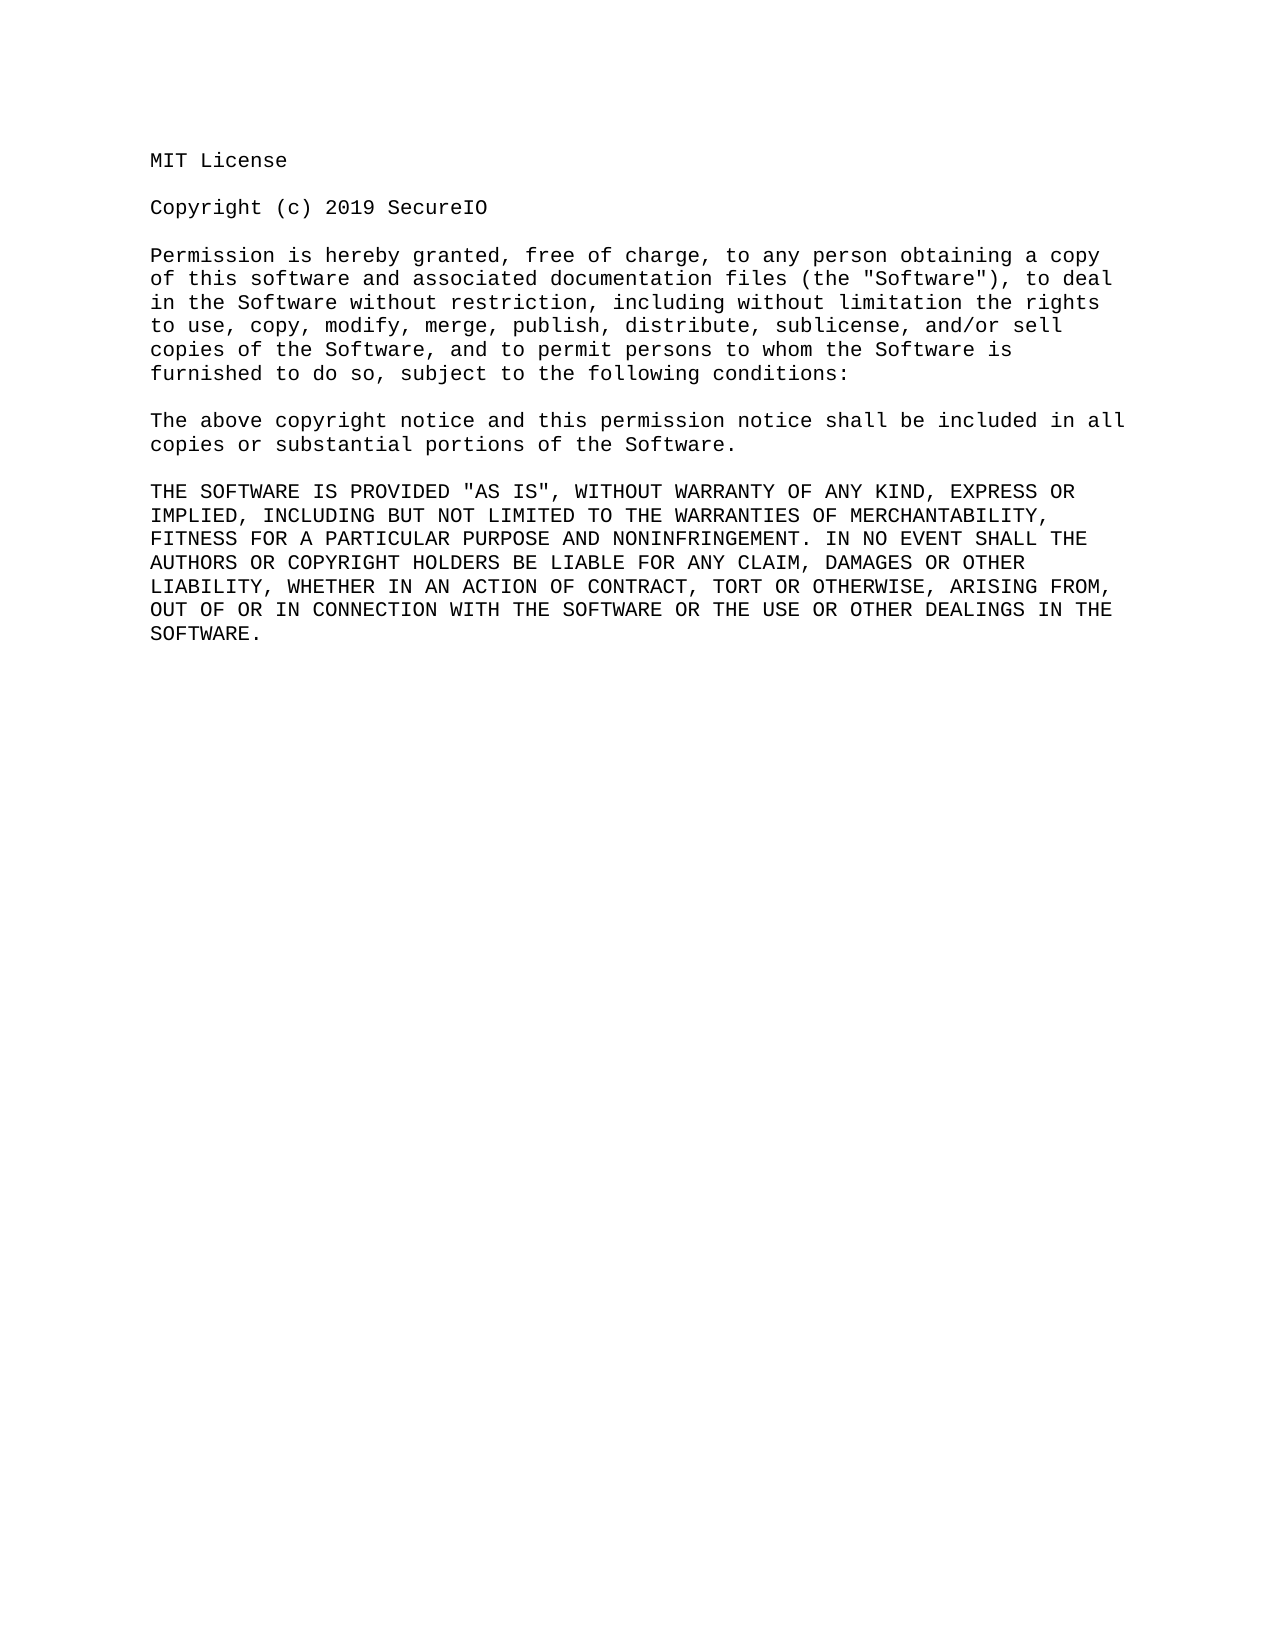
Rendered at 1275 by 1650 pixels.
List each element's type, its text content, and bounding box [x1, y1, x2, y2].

text SOFTWARE. [150, 623, 1125, 647]
text to use, copy, modify, merge, publish, distribute, sublicense, and/or sell [150, 316, 1125, 339]
text OUT OF OR IN CONNECTION WITH THE SOFTWARE OR THE USE OR OTHER DEALINGS IN THE [150, 599, 1125, 623]
text Permission is hereby granted, free of charge, to any person obtaining a copy [150, 244, 1125, 268]
text AUTHORS OR COPYRIGHT HOLDERS BE LIABLE FOR ANY CLAIM, DAMAGES OR OTHER [150, 552, 1125, 576]
text copies of the Software, and to permit persons to whom the Software is [150, 339, 1125, 363]
text of this software and associated documentation files (the "Software"), to deal [150, 268, 1125, 292]
text Copyright (c) 2019 SecureIO [150, 197, 1125, 221]
text furnished to do so, subject to the following conditions: [150, 363, 1125, 386]
text LIABILITY, WHETHER IN AN ACTION OF CONTRACT, TORT OR OTHERWISE, ARISING FROM, [150, 576, 1125, 599]
text in the Software without restriction, including without limitation the rights [150, 292, 1125, 316]
text THE SOFTWARE IS PROVIDED "AS IS", WITHOUT WARRANTY OF ANY KIND, EXPRESS OR [150, 481, 1125, 505]
text FITNESS FOR A PARTICULAR PURPOSE AND NONINFRINGEMENT. IN NO EVENT SHALL THE [150, 528, 1125, 552]
text The above copyright notice and this permission notice shall be included in all [150, 410, 1125, 434]
text MIT License [150, 150, 1125, 174]
text IMPLIED, INCLUDING BUT NOT LIMITED TO THE WARRANTIES OF MERCHANTABILITY, [150, 505, 1125, 528]
text copies or substantial portions of the Software. [150, 434, 1125, 457]
